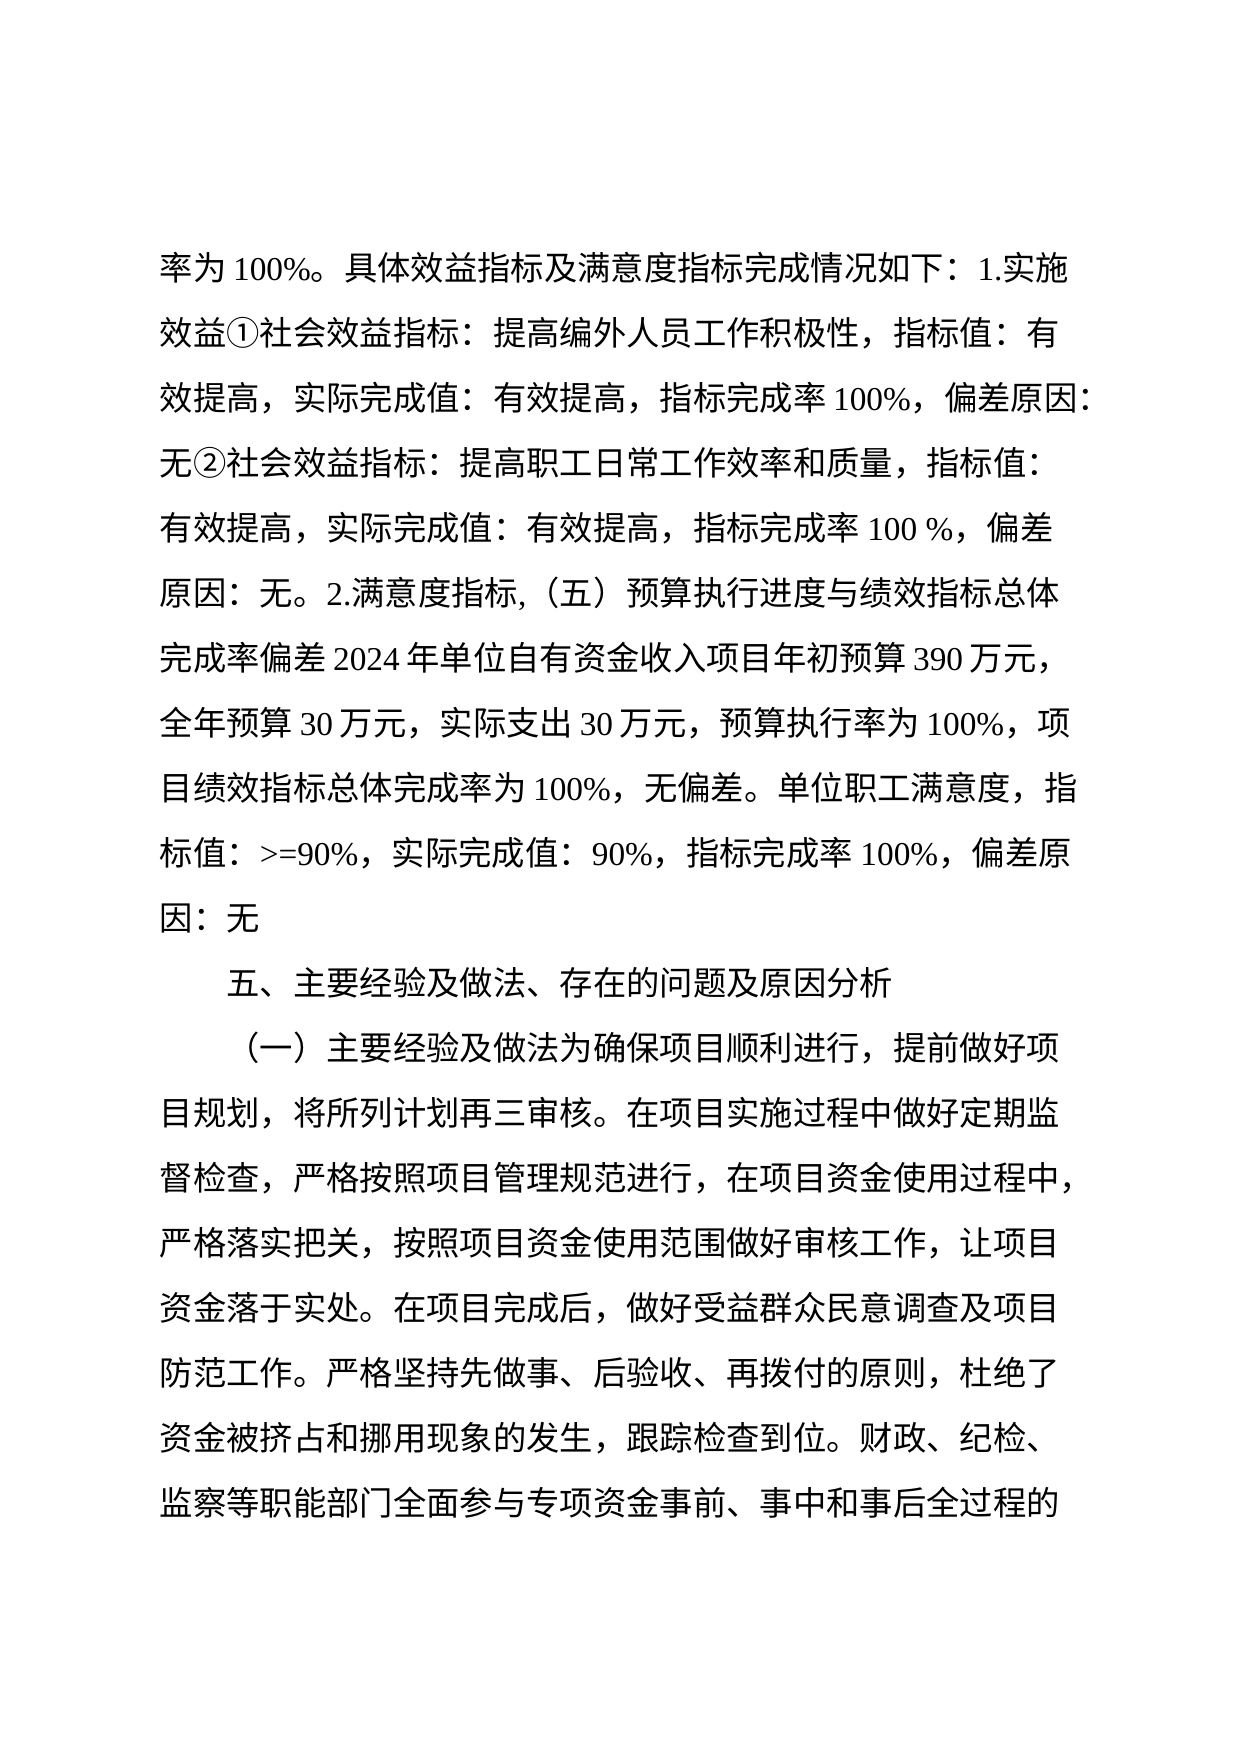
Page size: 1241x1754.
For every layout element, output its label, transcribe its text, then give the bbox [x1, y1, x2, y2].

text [159, 1013, 1081, 1533]
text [159, 233, 1081, 948]
text 五、主要经验及做法、存在的问题及原因分析 [159, 948, 1081, 1013]
